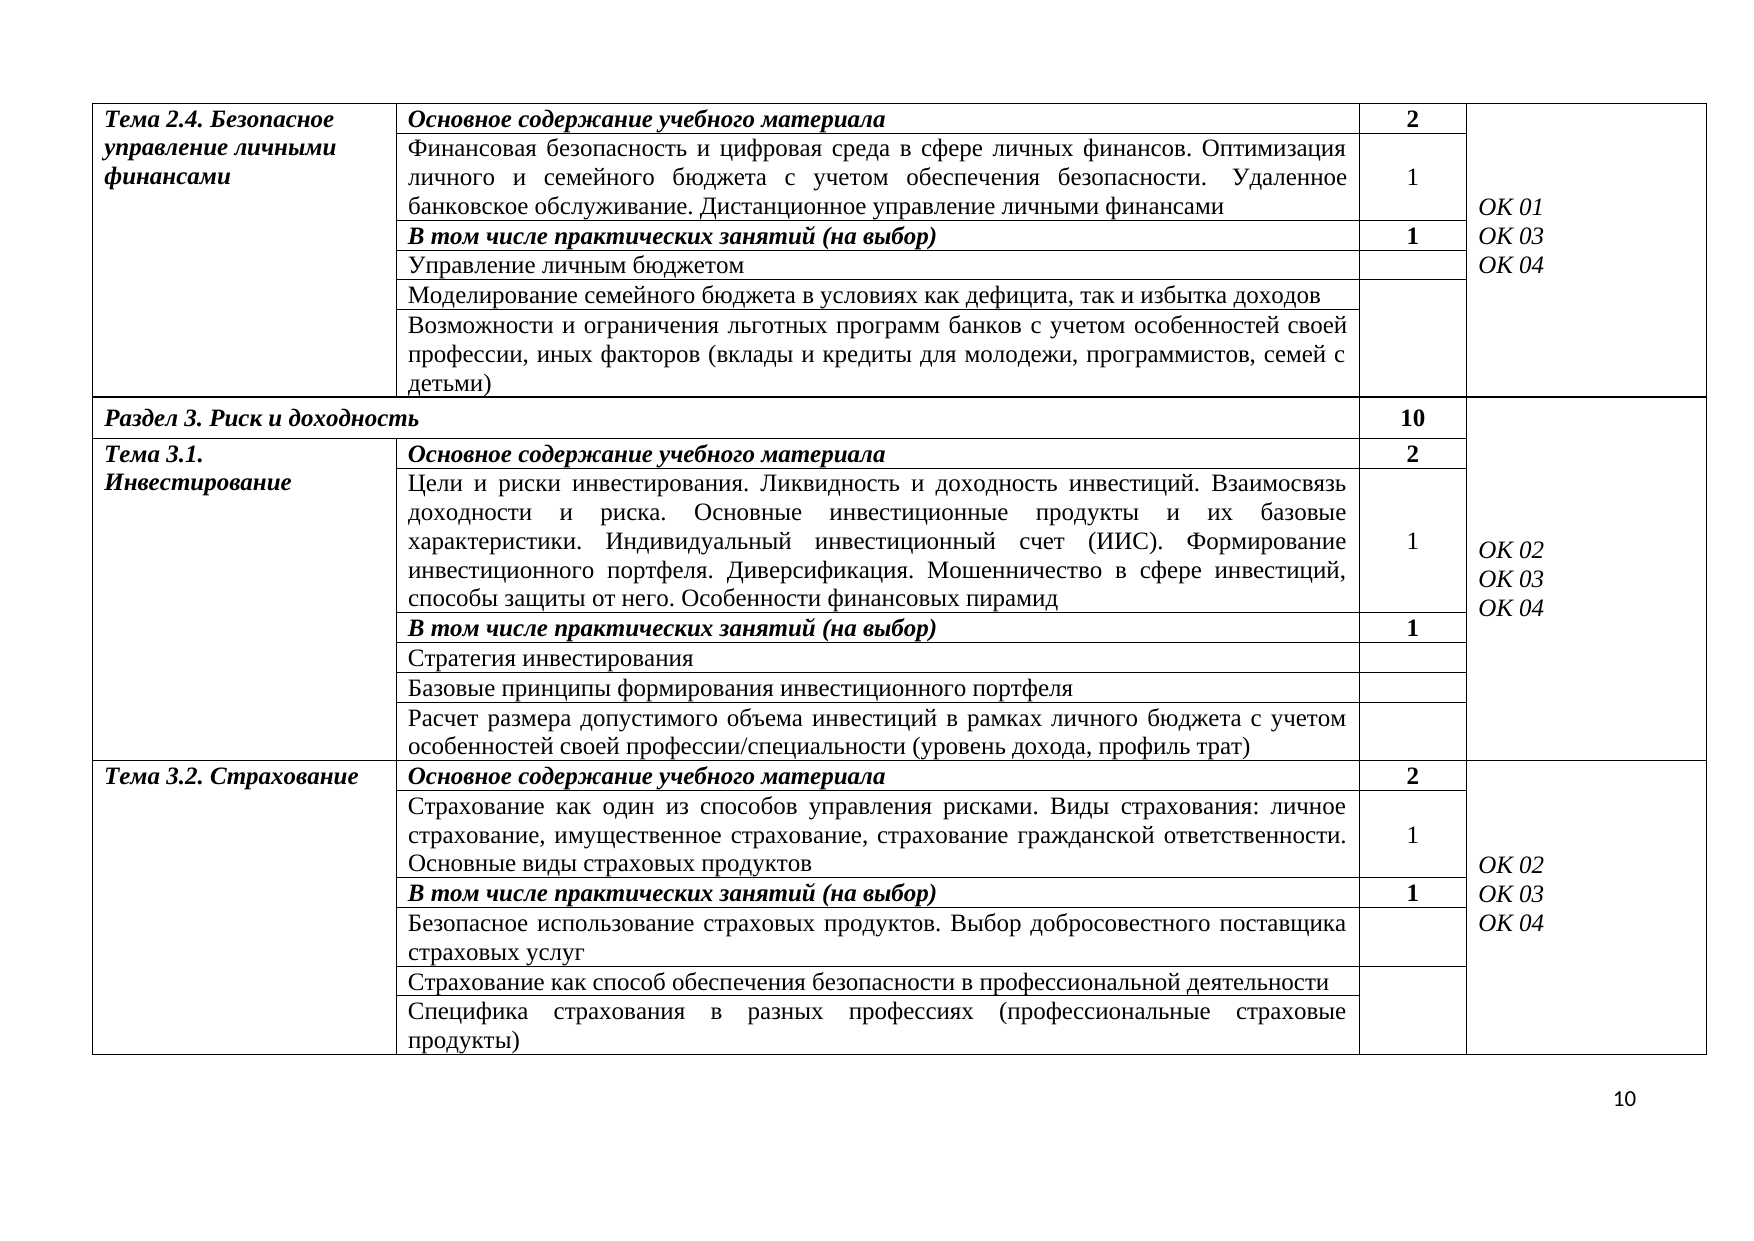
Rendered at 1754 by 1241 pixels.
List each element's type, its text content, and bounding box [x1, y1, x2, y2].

table_cell Основное содержание учебного материала [397, 761, 1359, 790]
table_cell Стратегия инвестирования [397, 643, 1359, 672]
table_cell [1360, 967, 1466, 1054]
table_cell [1360, 703, 1466, 760]
table_cell Моделирование семейного бюджета в условиях как дефицита, так и избытка доходов [397, 280, 1359, 309]
table_cell Специфика страхования в разных профессиях (профессиональные страховые продукты) [397, 996, 1359, 1054]
table_cell 1 [1360, 221, 1466, 249]
table_cell 1 [1360, 878, 1466, 907]
table_cell ОК 02 ОК 03 ОК 04 [1467, 761, 1706, 1054]
table_cell Основное содержание учебного материала [397, 104, 1359, 132]
table_cell Страхование как способ обеспечения безопасности в профессиональной деятельности [397, 967, 1359, 995]
table_cell ОК 01 ОК 03 ОК 04 [1467, 104, 1706, 396]
table_cell [1360, 908, 1466, 966]
table_cell В том числе практических занятий (на выбор) [397, 221, 1359, 249]
table_cell [1360, 251, 1466, 279]
table_cell Безопасное использование страховых продуктов. Выбор добросовестного поставщика страховых услуг [397, 908, 1359, 966]
table_cell ОК 02 ОК 03 ОК 04 [1467, 398, 1706, 760]
table_cell 2 [1360, 439, 1466, 467]
table_cell Управление личным бюджетом [397, 251, 1359, 279]
table_cell 1 [1360, 134, 1466, 220]
table_cell Раздел 3. Риск и доходность [93, 398, 1359, 438]
table_cell 2 [1360, 104, 1466, 132]
table_cell 2 [1360, 761, 1466, 790]
table_cell [1360, 280, 1466, 396]
table_cell Страхование как один из способов управления рисками. Виды страхования: личное страхование, имущественное страхование, страхование гражданской ответственности. Основные виды страховых продуктов [397, 791, 1359, 877]
table_cell [1360, 643, 1466, 672]
table_cell Тема 2.4. Безопасное управление личными финансами [93, 104, 396, 396]
table_cell Расчет размера допустимого объема инвестиций в рамках личного бюджета с учетом особенностей своей профессии/специальности (уровень дохода, профиль трат) [397, 703, 1359, 760]
table_cell Основное содержание учебного материала [397, 439, 1359, 467]
table_cell 10 [1360, 398, 1466, 438]
table_cell Тема 3.2. Страхование [93, 761, 396, 1054]
table_cell 1 [1360, 613, 1466, 642]
table_cell 1 [1360, 791, 1466, 877]
table_cell В том числе практических занятий (на выбор) [397, 878, 1359, 907]
table_cell [1360, 673, 1466, 702]
table_cell 1 [1360, 469, 1466, 612]
table_cell Базовые принципы формирования инвестиционного портфеля [397, 673, 1359, 702]
table_cell Возможности и ограничения льготных программ банков с учетом особенностей своей профессии, иных факторов (вклады и кредиты для молодежи, программистов, семей с детьми) [397, 310, 1359, 396]
table_cell Тема 3.1. Инвестирование [93, 439, 396, 760]
table_cell Финансовая безопасность и цифровая среда в сфере личных финансов. Оптимизация личного и семейного бюджета с учетом обеспечения безопасности. Удаленное банковское обслуживание. Дистанционное управление личными финансами [397, 134, 1359, 220]
table_cell В том числе практических занятий (на выбор) [397, 613, 1359, 642]
table_cell Цели и риски инвестирования. Ликвидность и доходность инвестиций. Взаимосвязь доходности и риска. Основные инвестиционные продукты и их базовые характеристики. Индивидуальный инвестиционный счет (ИИС). Формирование инвестиционного портфеля. Диверсификация. Мошенничество в сфере инвестиций, способы защиты от него. Особенности финансовых пирамид [397, 469, 1359, 612]
